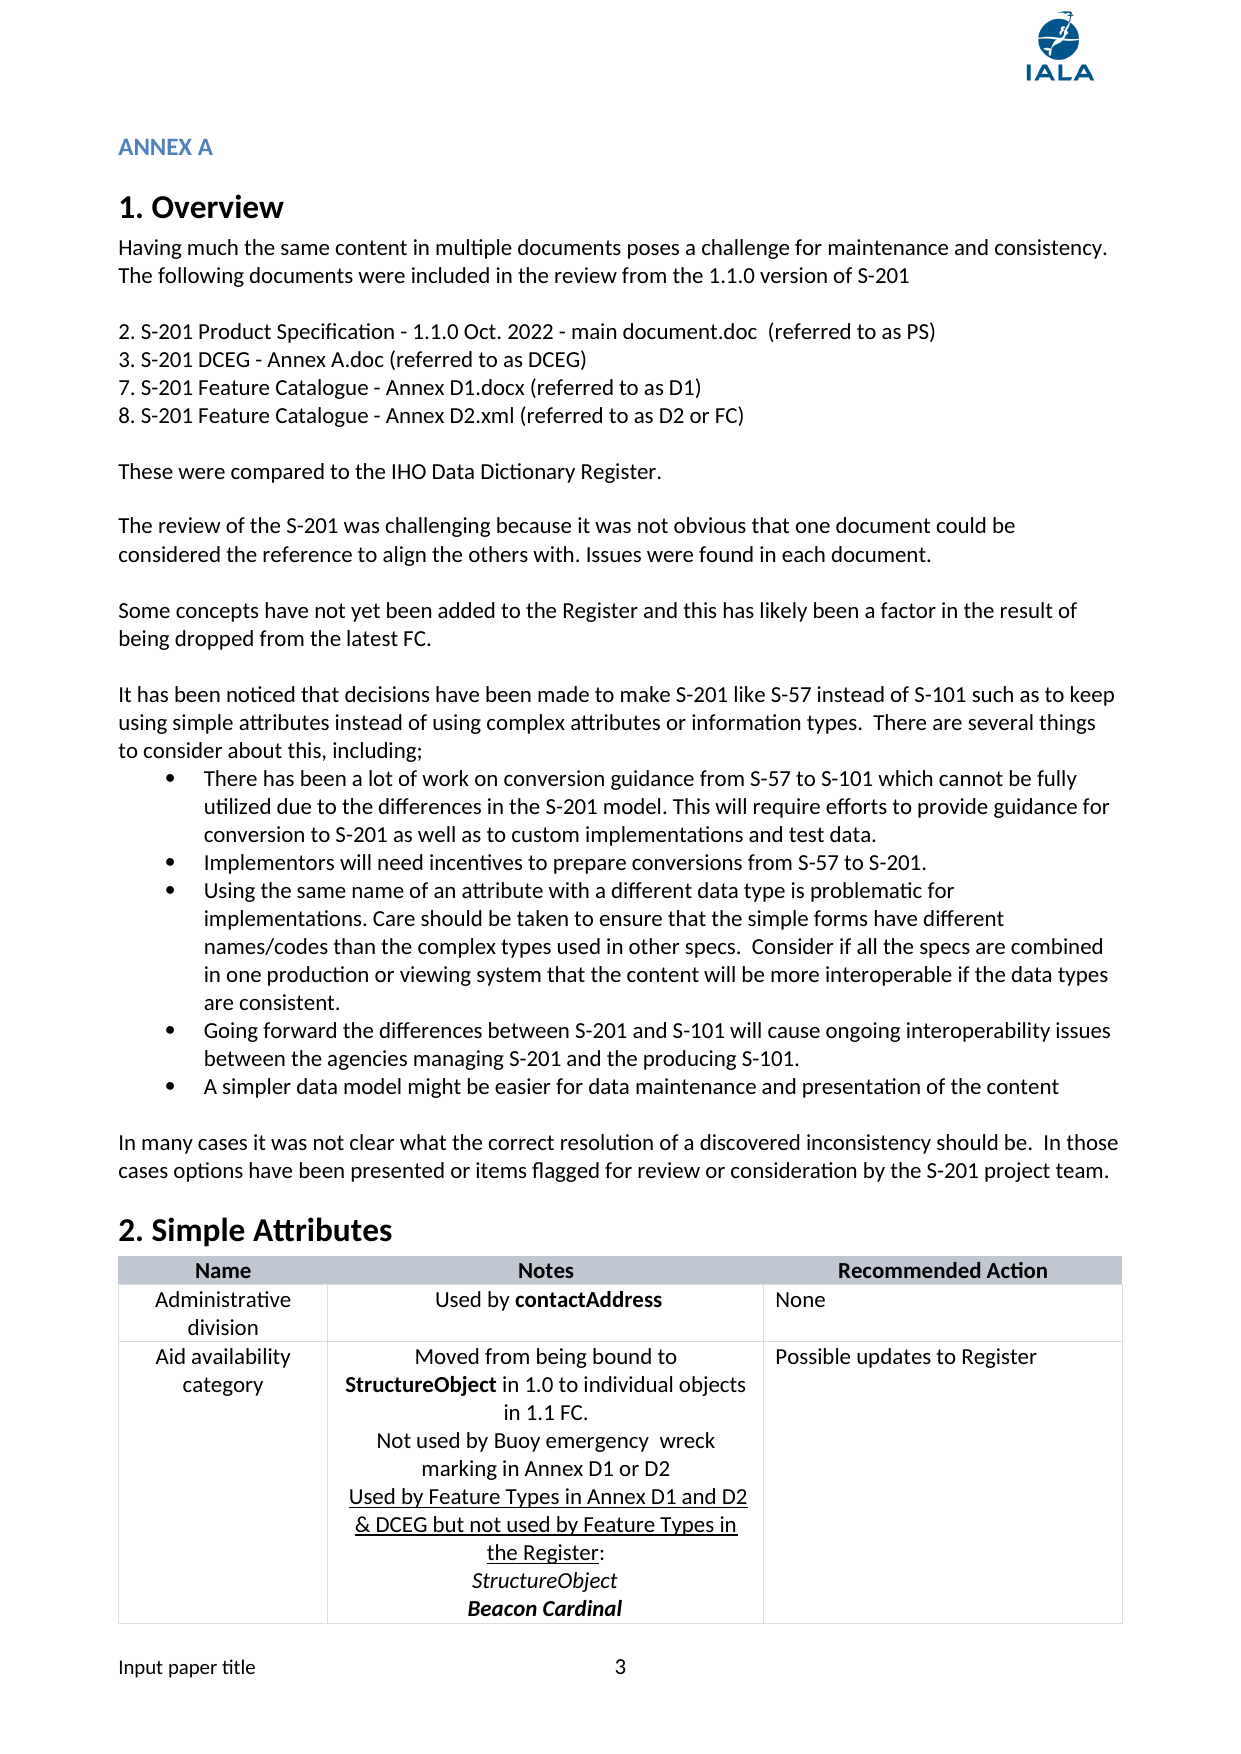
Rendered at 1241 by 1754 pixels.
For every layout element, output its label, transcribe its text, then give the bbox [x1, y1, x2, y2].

list Using the same name of an attribute with a different data type is problematic for implementations. Care should be taken to ensure that the simple forms have different names/codes than the complex types used in other specs. Consider if all the specs are combined in one production or viewing system that the content will be more interoperable if the data types are consistent. [166, 876, 1122, 1016]
text 7. S-201 Feature Catalogue - Annex D1.docx (referred to as D1) [118, 373, 1122, 401]
text In many cases it was not clear what the correct resolution of a discovered inconsistency should be. In those cases options have been presented or items flagged for review or consideration by the S-201 project team. [118, 1128, 1122, 1184]
text 3. S-201 DCEG - Annex A.doc (referred to as DCEG) [118, 345, 1122, 373]
text 8. S-201 Feature Catalogue - Annex D2.xml (referred to as D2 or FC) [118, 401, 1122, 429]
table_cell Administrative division [119, 1285, 327, 1341]
text Having much the same content in multiple documents poses a challenge for maintenance and consistency. The following documents were included in the review from the 1.1.0 version of S-201 [118, 233, 1122, 289]
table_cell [328, 1342, 763, 1622]
table_cell None [764, 1285, 1122, 1341]
text It has been noticed that decisions have been made to make S-201 like S-57 instead of S-101 such as to keep using simple attributes instead of using complex attributes or information types. There are several things to consider about this, including; [118, 680, 1122, 764]
subtitle Annex A [118, 131, 1122, 161]
list Simple Attributes [118, 1209, 1122, 1250]
list Going forward the differences between S-201 and S-101 will cause ongoing interoperability issues between the agencies managing S-201 and the producing S-101. [166, 1016, 1122, 1072]
list Overview [118, 186, 1122, 227]
table_cell Used by contactAddress [328, 1285, 763, 1341]
list Implementors will need incentives to prepare conversions from S-57 to S-201. [166, 848, 1122, 876]
list There has been a lot of work on conversion guidance from S-57 to S-101 which cannot be fully utilized due to the differences in the S-201 model. This will require efforts to provide guidance for conversion to S-201 as well as to custom implementations and test data. [166, 764, 1122, 848]
text 2. S-201 Product Specification - 1.1.0 Oct. 2022 - main document.doc (referred to as PS) [118, 317, 1122, 345]
text Some concepts have not yet been added to the Register and this has likely been a factor in the result of being dropped from the latest FC. [118, 596, 1122, 652]
table_header Name [118, 1256, 328, 1284]
text The review of the S-201 was challenging because it was not obvious that one document could be considered the reference to align the others with. Issues were found in each document. [118, 512, 1122, 568]
table_header Recommended Action [764, 1256, 1122, 1284]
list A simpler data model might be easier for data maintenance and presentation of the content [166, 1072, 1122, 1100]
table_cell Aid availability category [119, 1342, 327, 1622]
table_header Notes [328, 1256, 764, 1284]
table_cell Possible updates to Register [764, 1342, 1122, 1622]
text These were compared to the IHO Data Dictionary Register. [118, 457, 1122, 485]
picture [1011, 3, 1106, 96]
